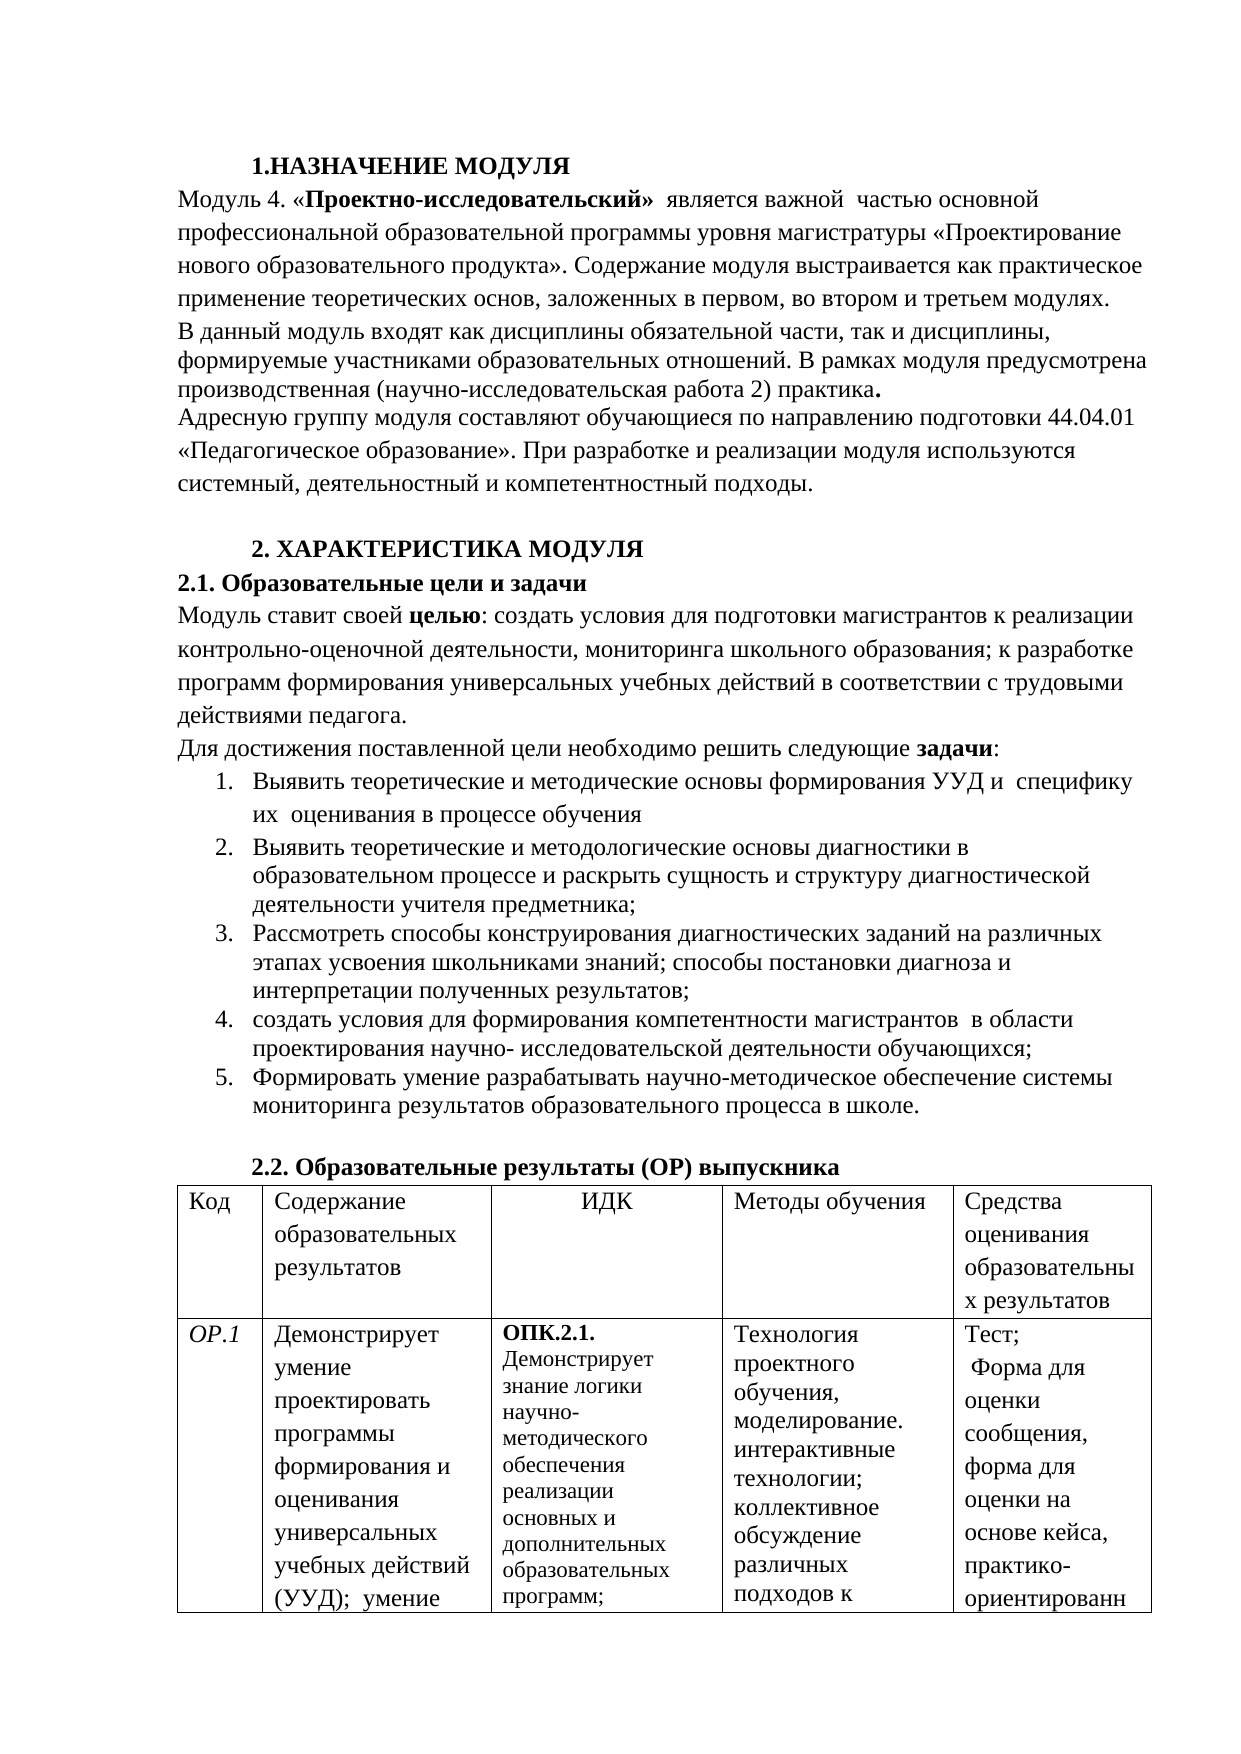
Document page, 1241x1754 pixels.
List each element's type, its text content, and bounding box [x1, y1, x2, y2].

text 2.1. Образовательные цели и задачи [177, 568, 1152, 596]
text 2.2. Образовательные результаты (ОР) выпускника [177, 1152, 1152, 1181]
text 2. ХАРАКТЕРИСТИКА МОДУЛЯ [177, 534, 1152, 563]
list Выявить теоретические и методические основы формирования УУД и специфику их оценивания в процессе обучения [215, 766, 1152, 827]
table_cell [723, 1319, 953, 1612]
list Выявить теоретические и методологические основы диагностики в образовательном процессе и раскрыть сущность и структуру диагностической деятельности учителя предметника; [215, 832, 1152, 918]
text Модуль 4. «Проектно-исследовательский» является важной частью основной профессиональной образовательной программы уровня магистратуры «Проектирование нового образовательного продукта». Содержание модуля выстраивается как практическое применение теоретических основ, заложенных в первом, во втором и третьем модулях. [177, 184, 1152, 312]
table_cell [263, 1319, 491, 1612]
text Для достижения поставленной цели необходимо решить следующие задачи: [177, 733, 1152, 761]
text В данный модуль входят как дисциплины обязательной части, так и дисциплины, формируемые участниками образовательных отношений. В рамках модуля предусмотрена производственная (научно-исследовательская работа 2) практика. [177, 316, 1152, 402]
list создать условия для формирования компетентности магистрантов в области проектирования научно- исследовательской деятельности обучающихся; [215, 1004, 1152, 1062]
table_header Средства оценивания образовательных результатов [954, 1186, 1151, 1318]
list Формировать умение разрабатывать научно-методическое обеспечение системы мониторинга результатов образовательного процесса в школе. [215, 1062, 1152, 1119]
text Адресную группу модуля составляют обучающиеся по направлению подготовки 44.04.01 «Педагогическое образование». При разработке и реализации модуля используются системный, деятельностный и компетентностный подходы. [177, 402, 1152, 497]
text 1.НАЗНАЧЕНИЕ МОДУЛЯ [177, 151, 1152, 180]
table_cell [492, 1319, 722, 1612]
list Рассмотреть способы конструирования диагностических заданий на различных этапах усвоения школьниками знаний; способы постановки диагноза и интерпретации полученных результатов; [215, 918, 1152, 1004]
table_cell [954, 1319, 1151, 1612]
table_cell ОР.1 [178, 1319, 262, 1612]
table_header Методы обучения [723, 1186, 953, 1318]
text Модуль ставит своей целью: создать условия для подготовки магистрантов к реализации контрольно-оценочной деятельности, мониторинга школьного образования; к разработке программ формирования универсальных учебных действий в соответствии с трудовыми действиями педагога. [177, 601, 1152, 728]
table_header Содержание образовательных результатов [263, 1186, 491, 1318]
table_header Код [178, 1186, 262, 1318]
table_header ИДК [492, 1186, 722, 1318]
